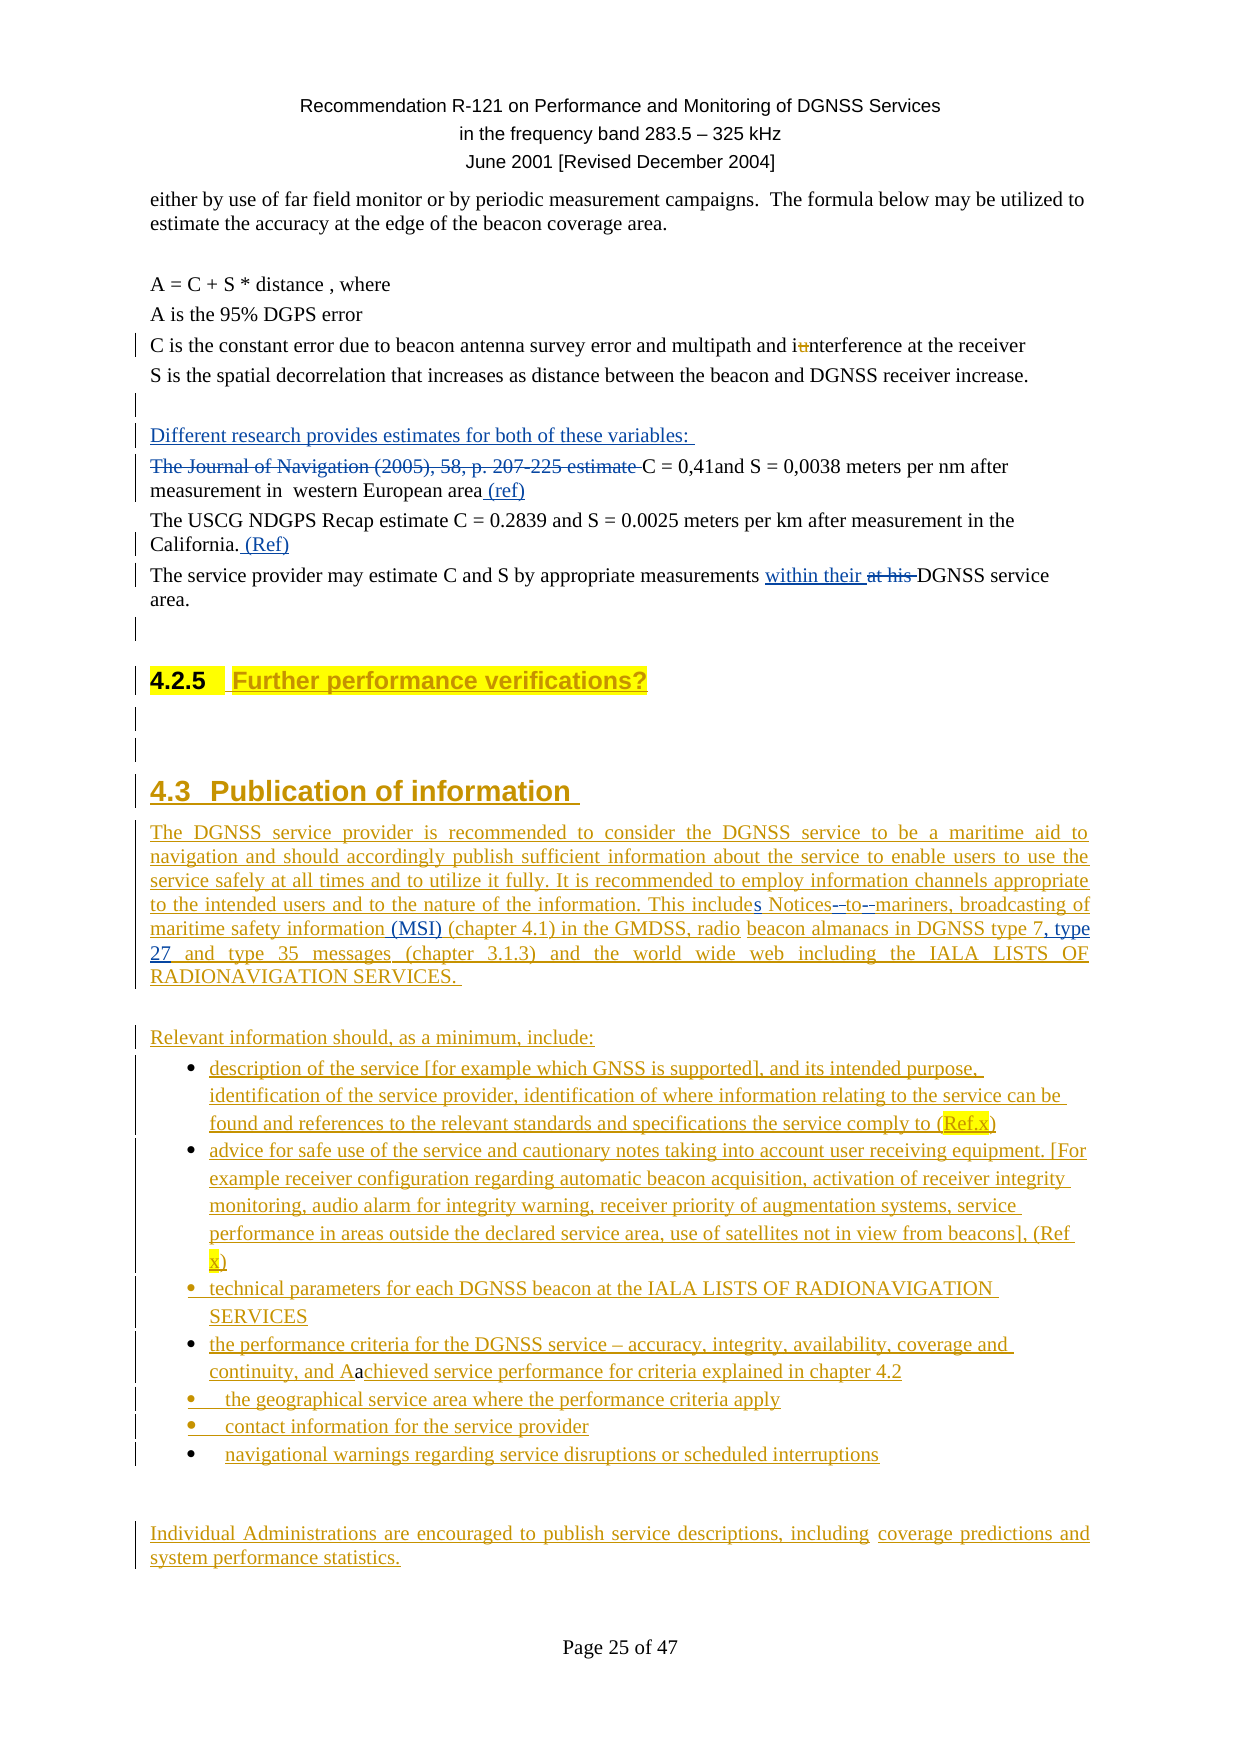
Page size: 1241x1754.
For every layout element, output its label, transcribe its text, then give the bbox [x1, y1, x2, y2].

text A is the 95% DGPS error [150, 302, 1090, 326]
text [150, 187, 1090, 235]
text C is the constant error due to beacon antenna survey error and multipath and interference at the receiver [150, 332, 1090, 357]
text The service provider may estimate C and S by appropriate measurements DGNSS service area. [150, 562, 1090, 611]
text S is the spatial decorrelation that increases as distance between the beacon and DGNSS receiver increase. [150, 363, 1090, 387]
text A = C + S * distance , where [150, 272, 1090, 296]
text C = 0,41and S = 0,0038 meters per nm after measurement in western European area [150, 454, 1090, 502]
text The USCG NDGPS Recap estimate C = 0.2839 and S = 0.0025 meters per km after measurement in the California. [150, 508, 1090, 556]
